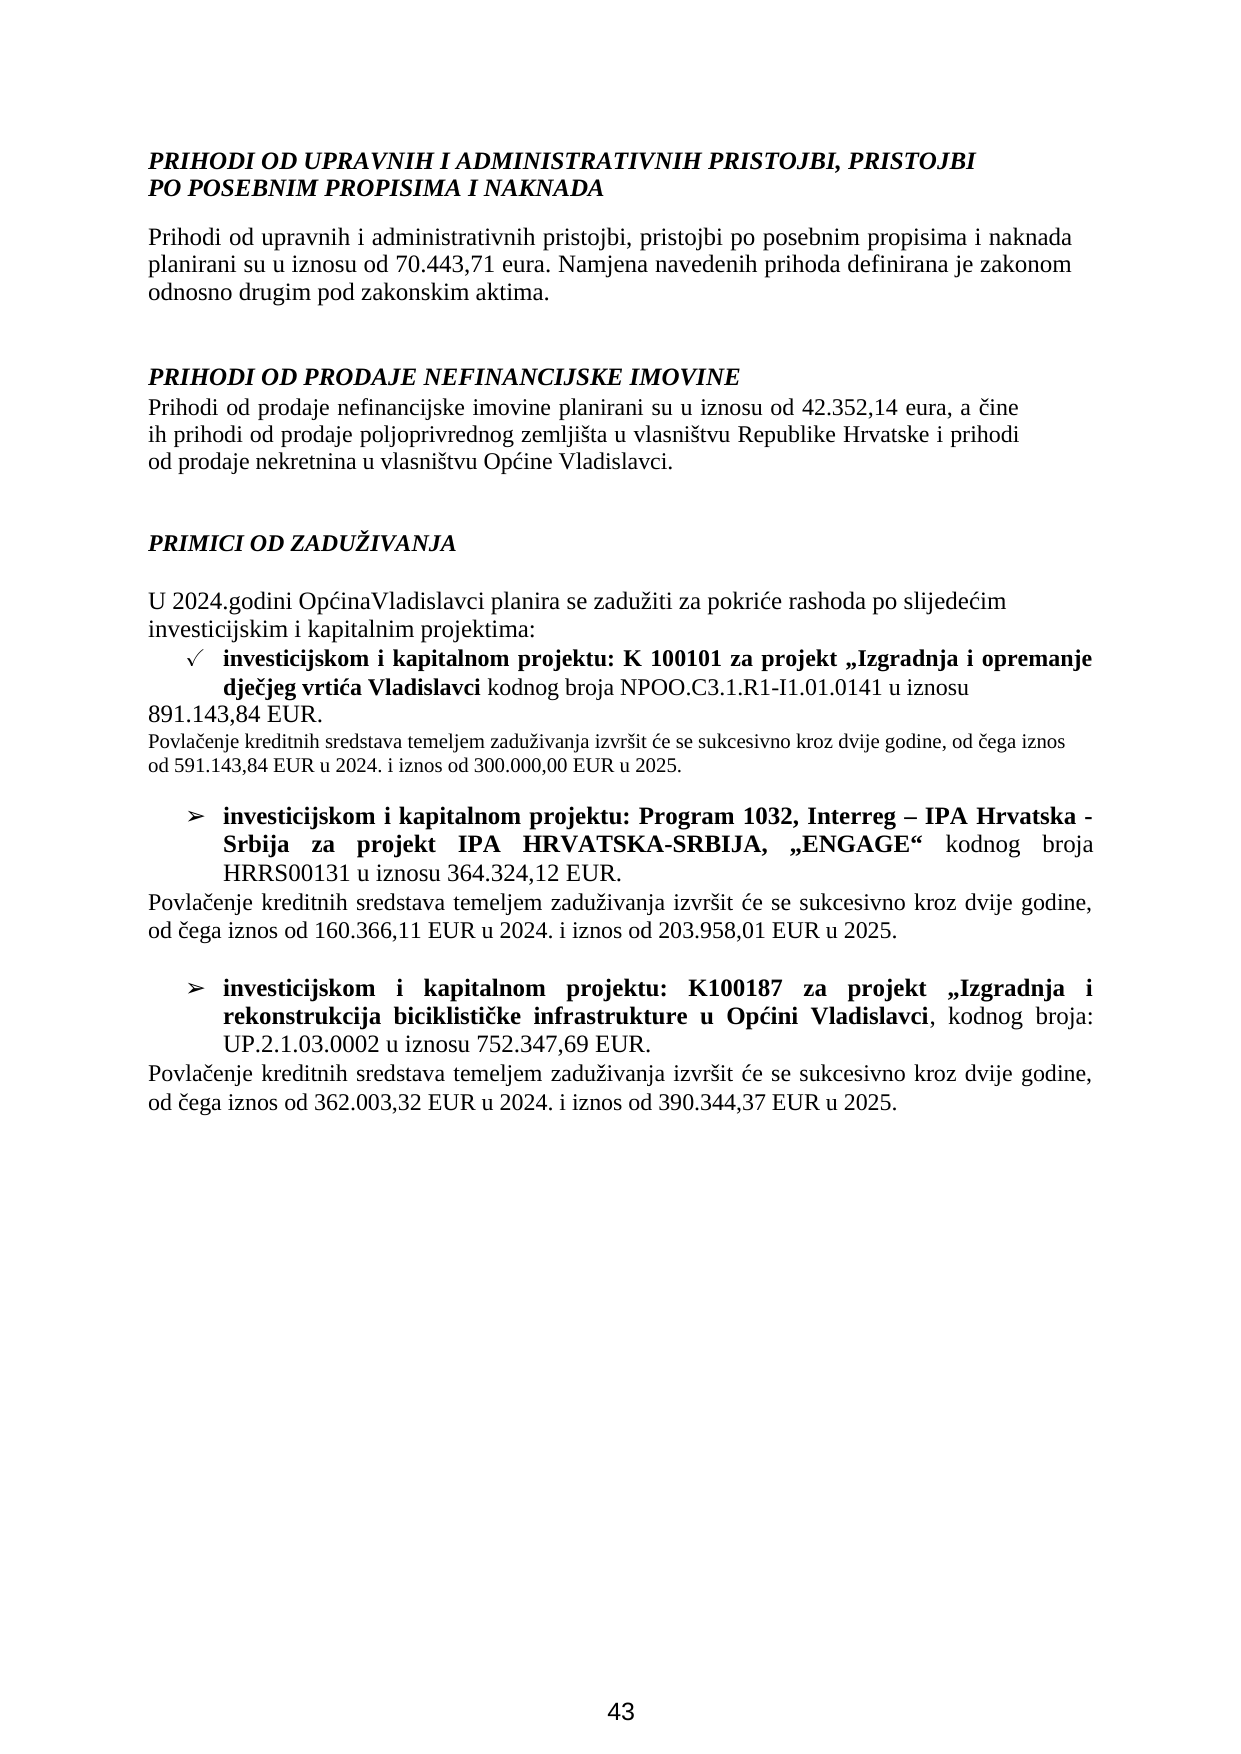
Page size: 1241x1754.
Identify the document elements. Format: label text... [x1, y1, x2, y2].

text Povlačenje kreditnih sredstava temeljem zaduživanja izvršit će se sukcesivno kroz dvije godine, od čega iznos od 362.003,32 EUR u 2024. i iznos od 390.344,37 EUR u 2025. [148, 1059, 1094, 1115]
list investicijskom i kapitalnom projektu: K 100101 za projekt „Izgradnja i opremanje dječjeg vrtića Vladislavci kodnog broja NPOO.C3.1.R1-I1.01.0141 u iznosu [185, 644, 1094, 700]
text 891.143,84 EUR. [148, 701, 1094, 728]
text Povlačenje kreditnih sredstava temeljem zaduživanja izvršit će se sukcesivno kroz dvije godine, od čega iznos od 160.366,11 EUR u 2024. i iznos od 203.958,01 EUR u 2025. [148, 888, 1094, 944]
text PRIHODI OD UPRAVNIH I ADMINISTRATIVNIH PRISTOJBI, PRISTOJBI PO POSEBNIM PROPISIMA I NAKNADA [148, 147, 1017, 202]
text U 2024.godini OpćinaVladislavci planira se zadužiti za pokriće rashoda po slijedećim investicijskim i kapitalnim projektima: [148, 587, 1092, 643]
text Povlačenje kreditnih sredstava temeljem zaduživanja izvršit će se sukcesivno kroz dvije godine, od čega iznos od 591.143,84 EUR u 2024. i iznos od 300.000,00 EUR u 2025. [148, 730, 1092, 777]
text Prihodi od prodaje nefinancijske imovine planirani su u iznosu od 42.352,14 eura, a čine ih prihodi od prodaje poljoprivrednog zemljišta u vlasništvu Republike Hrvatske i prihodi od prodaje nekretnina u vlasništvu Općine Vladislavci. [148, 394, 1021, 475]
list investicijskom i kapitalnom projektu: K100187 za projekt „Izgradnja i rekonstrukcija biciklističke infrastrukture u Općini Vladislavci, kodnog broja: UP.2.1.03.0002 u iznosu 752.347,69 EUR. [185, 973, 1094, 1058]
list investicijskom i kapitalnom projektu: Program 1032, Interreg – IPA Hrvatska - Srbija za projekt IPA HRVATSKA-SRBIJA, „ENGAGE“ kodnog broja HRRS00131 u iznosu 364.324,12 EUR. [185, 802, 1094, 886]
text PRIMICI OD ZADUŽIVANJA [148, 529, 1094, 557]
text PRIHODI OD PRODAJE NEFINANCIJSKE IMOVINE [148, 362, 1094, 391]
text Prihodi od upravnih i administrativnih pristojbi, pristojbi po posebnim propisima i naknada planirani su u iznosu od 70.443,71 eura. Namjena navedenih prihoda definirana je zakonom odnosno drugim pod zakonskim aktima. [148, 223, 1073, 306]
